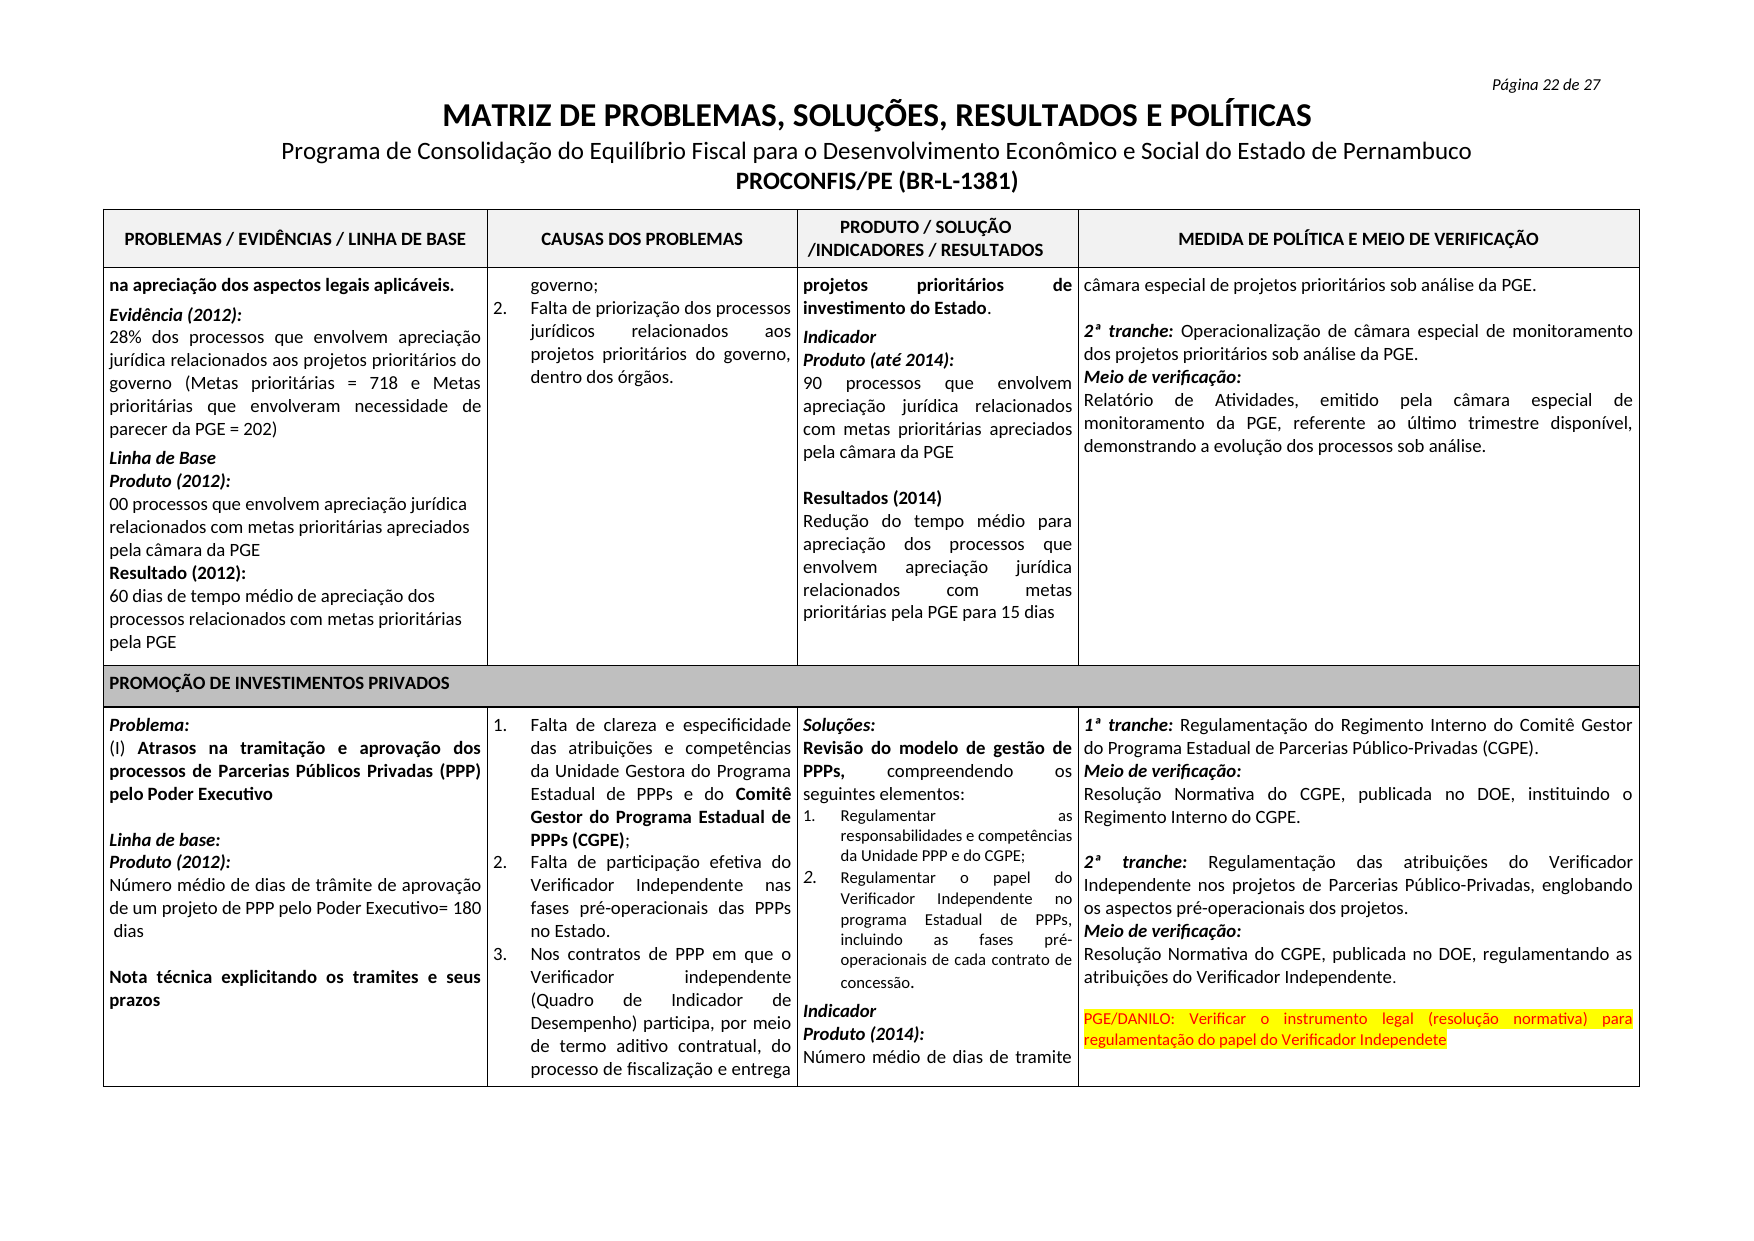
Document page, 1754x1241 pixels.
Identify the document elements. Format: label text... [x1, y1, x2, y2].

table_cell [798, 268, 1078, 665]
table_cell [1079, 708, 1639, 1086]
table_header PROBLEMAS / EVIDÊNCIAS / LINHA DE BASE [104, 210, 487, 267]
table_cell PROMOÇÃO DE INVESTIMENTOS PRIVADOS [104, 666, 1639, 706]
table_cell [798, 708, 1078, 1086]
table_header PRODUTO / SOLUÇÃO /INDICADORES / RESULTADOS [798, 210, 1078, 267]
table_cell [104, 708, 487, 1086]
table_header CAUSAS DOS PROBLEMAS [488, 210, 797, 267]
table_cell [488, 708, 797, 1086]
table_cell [488, 268, 797, 665]
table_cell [104, 268, 487, 665]
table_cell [1079, 268, 1639, 665]
table_header MEDIDA DE POLÍTICA E MEIO DE VERIFICAÇÃO [1079, 210, 1639, 267]
